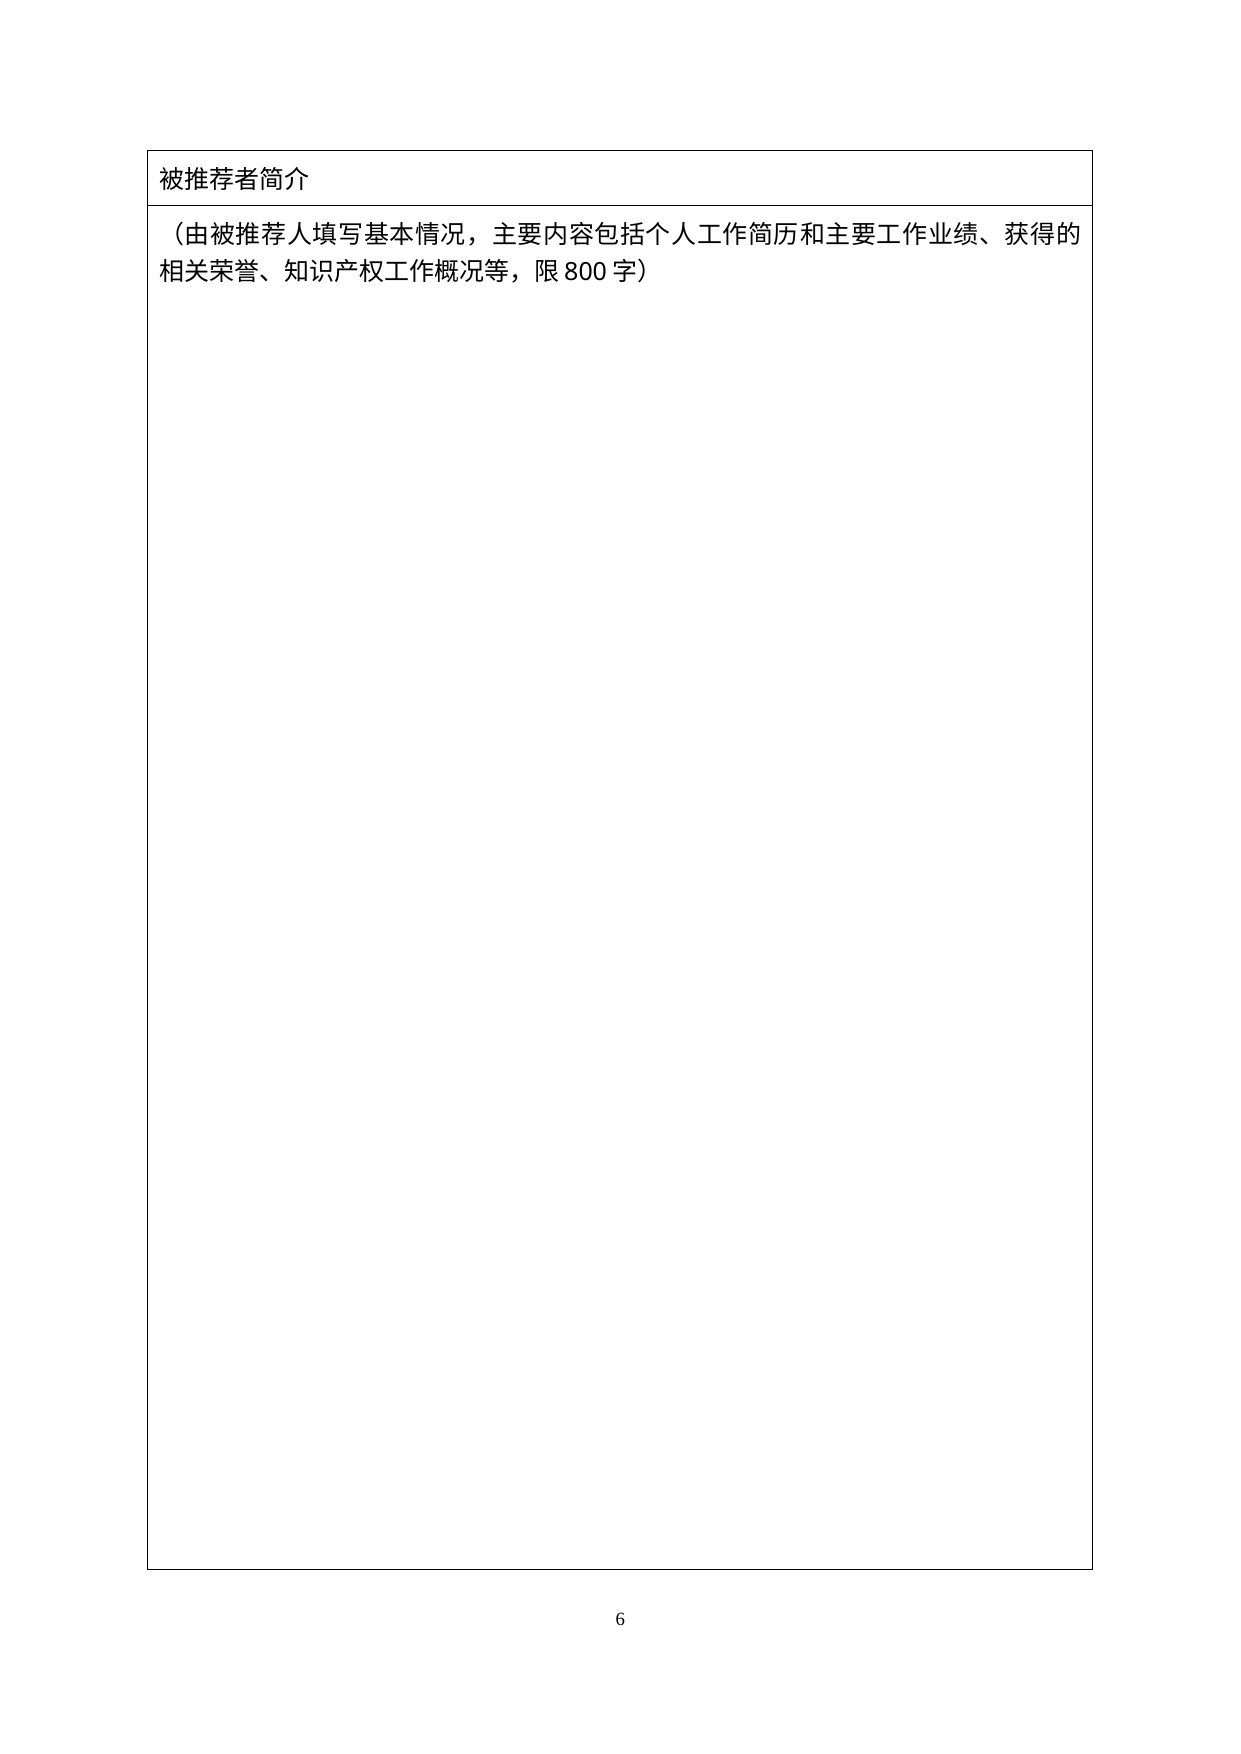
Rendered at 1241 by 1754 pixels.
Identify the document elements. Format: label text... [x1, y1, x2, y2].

table_cell （由被推荐人填写基本情况，主要内容包括个人工作简历和主要工作业绩、获得的相关荣誉、知识产权工作概况等，限800字） [148, 206, 1092, 1569]
table_header 被推荐者简介 [148, 151, 1092, 205]
